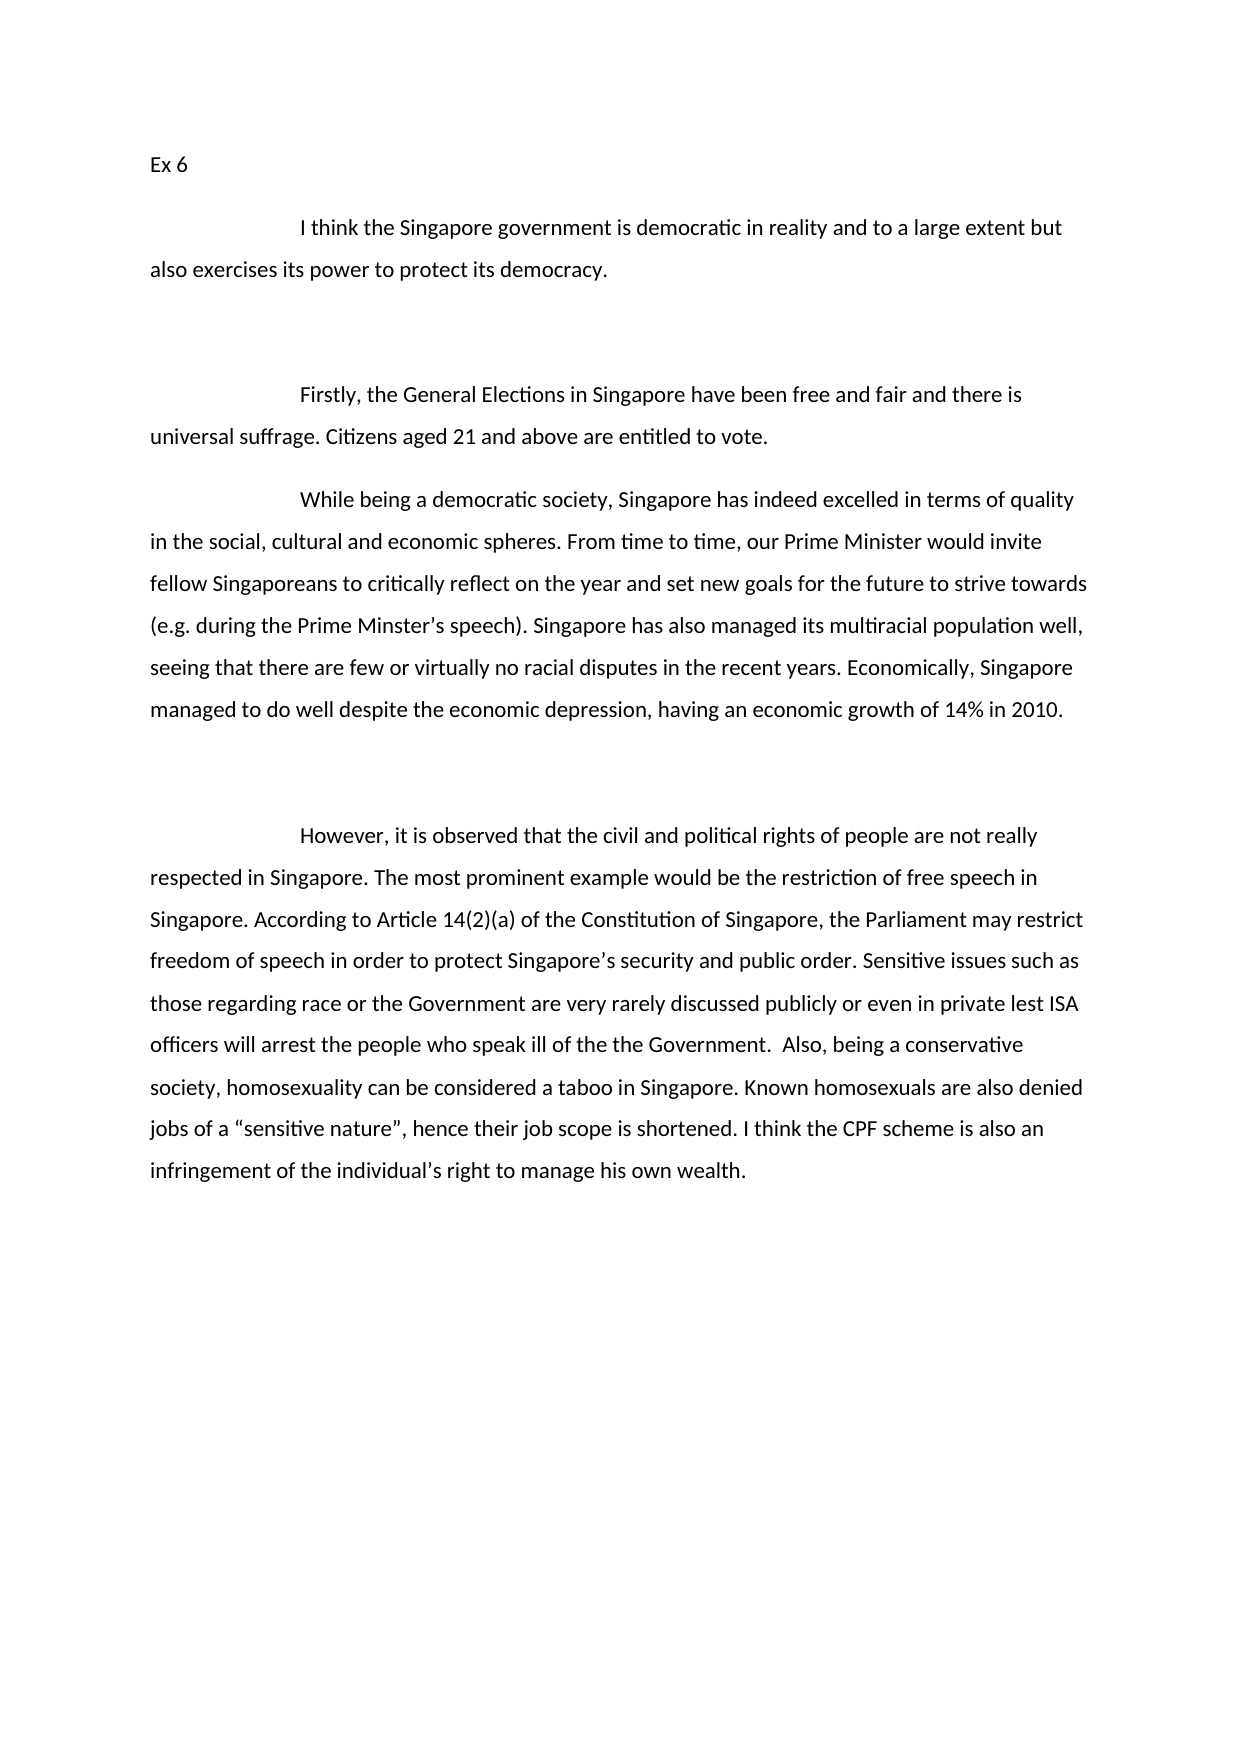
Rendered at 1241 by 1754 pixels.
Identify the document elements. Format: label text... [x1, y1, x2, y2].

text While being a democratic society, Singapore has indeed excelled in terms of quality in the social, cultural and economic spheres. From time to time, our Prime Minister would invite fellow Singaporeans to critically reflect on the year and set new goals for the future to strive towards (e.g. during the Prime Minster’s speech). Singapore has also managed its multiracial population well, seeing that there are few or virtually no racial disputes in the recent years. Economically, Singapore managed to do well despite the economic depression, having an economic growth of 14% in 2010. [150, 485, 1090, 723]
text However, it is observed that the civil and political rights of people are not really respected in Singapore. The most prominent example would be the restriction of free speech in Singapore. According to Article 14(2)(a) of the Constitution of Singapore, the Parliament may restrict freedom of speech in order to protect Singapore’s security and public order. Sensitive issues such as those regarding race or the Government are very rarely discussed publicly or even in private lest ISA officers will arrest the people who speak ill of the the Government. Also, being a conservative society, homosexuality can be considered a taboo in Singapore. Known homosexuals are also denied jobs of a “sensitive nature”, hence their job scope is shortened. I think the CPF scheme is also an infringement of the individual’s right to manage his own wealth. [150, 821, 1090, 1184]
text I think the Singapore government is democratic in reality and to a large extent but also exercises its power to protect its democracy. [150, 213, 1090, 283]
text Ex 6 [150, 150, 1090, 178]
text Firstly, the General Elections in Singapore have been free and fair and there is universal suffrage. Citizens aged 21 and above are entitled to vote. [150, 380, 1090, 450]
